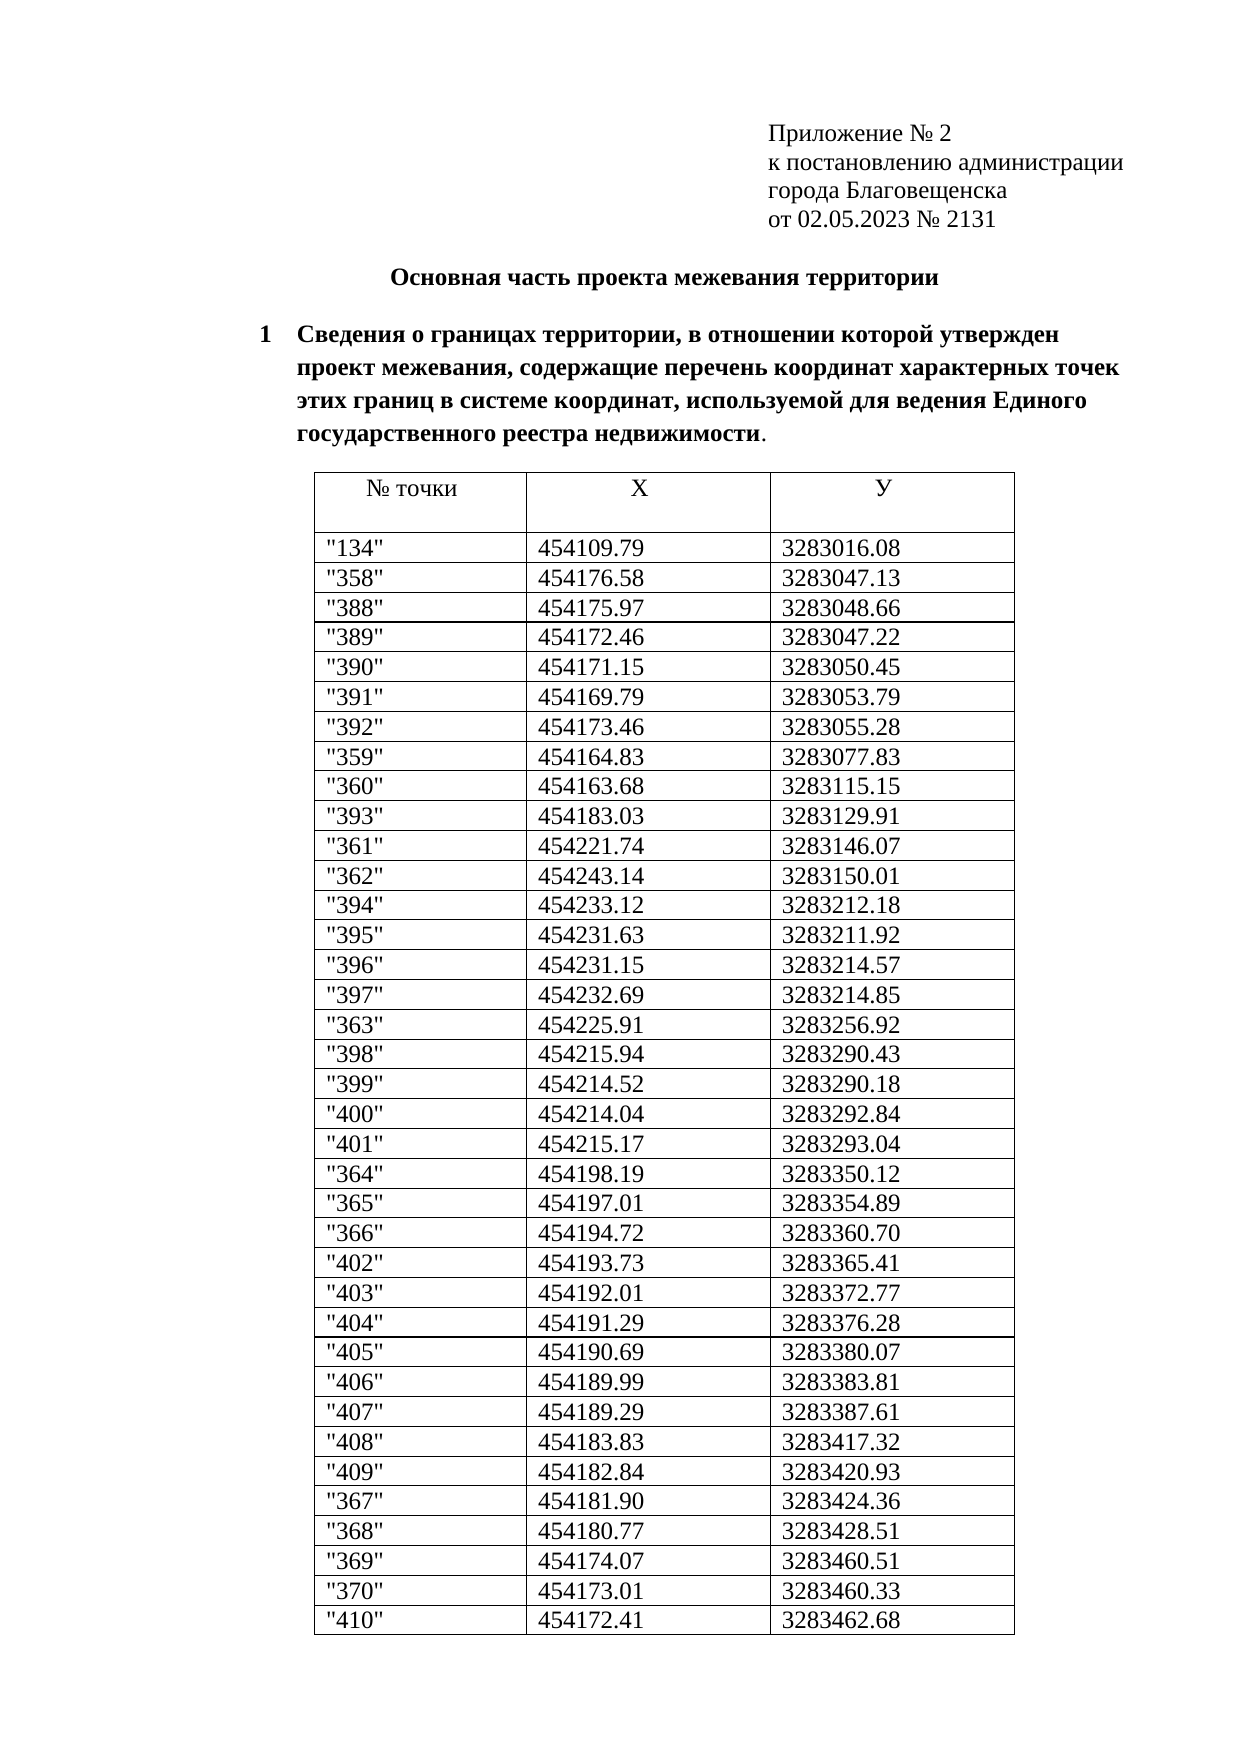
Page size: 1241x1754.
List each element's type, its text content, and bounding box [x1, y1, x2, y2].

text Приложение № 2 [177, 118, 1152, 147]
table_cell 454182.84 [527, 1457, 770, 1485]
table_cell 454176.58 [527, 563, 770, 592]
text города Благовещенска [177, 176, 1152, 204]
table_cell 454194.72 [527, 1218, 770, 1247]
table_cell 454192.01 [527, 1278, 770, 1307]
table_cell 3283212.18 [771, 891, 1014, 919]
table_cell 3283214.85 [771, 980, 1014, 1009]
table_cell 3283290.43 [771, 1040, 1014, 1068]
table_cell "388" [315, 593, 526, 621]
table_cell "390" [315, 652, 526, 681]
table_header № точки [315, 473, 526, 532]
table_cell 3283077.83 [771, 742, 1014, 770]
table_cell 454215.17 [527, 1129, 770, 1158]
table_cell 3283214.57 [771, 950, 1014, 979]
table_cell 454109.79 [527, 533, 770, 562]
table_cell 454232.69 [527, 980, 770, 1009]
table_cell 454171.15 [527, 652, 770, 681]
table_cell "392" [315, 712, 526, 741]
list Сведения о границах территории, в отношении которой утвержден проект межевания, содержащие перечень координат характерных точек этих границ в системе координат, используемой для ведения Единого государственного реестра недвижимости. [259, 319, 1133, 447]
table_cell "359" [315, 742, 526, 770]
table_cell 454191.29 [527, 1308, 770, 1336]
table_cell 454193.73 [527, 1248, 770, 1277]
table_cell "369" [315, 1546, 526, 1575]
table_cell 3283372.77 [771, 1278, 1014, 1307]
table_cell 454233.12 [527, 891, 770, 919]
table_cell "410" [315, 1606, 526, 1634]
table_cell 3283387.61 [771, 1397, 1014, 1426]
table_cell "401" [315, 1129, 526, 1158]
table_cell 454180.77 [527, 1516, 770, 1545]
table_cell 3283354.89 [771, 1189, 1014, 1217]
table_cell 454243.14 [527, 861, 770, 889]
table_cell 454198.19 [527, 1159, 770, 1187]
table_cell 3283211.92 [771, 920, 1014, 949]
table_cell 3283150.01 [771, 861, 1014, 889]
text от 02.05.2023 № 2131 [177, 204, 1152, 233]
table_cell "134" [315, 533, 526, 562]
table_cell "368" [315, 1516, 526, 1545]
table_cell "395" [315, 920, 526, 949]
table_cell 3283146.07 [771, 831, 1014, 860]
table_cell 3283360.70 [771, 1218, 1014, 1247]
table_cell 454172.41 [527, 1606, 770, 1634]
table_cell 454183.03 [527, 801, 770, 830]
table_cell "394" [315, 891, 526, 919]
table_cell "361" [315, 831, 526, 860]
table_cell "365" [315, 1189, 526, 1217]
table_cell 454190.69 [527, 1338, 770, 1366]
table_cell 454197.01 [527, 1189, 770, 1217]
table_cell 3283462.68 [771, 1606, 1014, 1634]
table_cell "370" [315, 1576, 526, 1604]
table_cell 454189.29 [527, 1397, 770, 1426]
table_cell 3283460.51 [771, 1546, 1014, 1575]
table_cell "408" [315, 1427, 526, 1456]
table_cell 3283376.28 [771, 1308, 1014, 1336]
table_cell 3283460.33 [771, 1576, 1014, 1604]
table_cell 3283350.12 [771, 1159, 1014, 1187]
table_cell 454231.63 [527, 920, 770, 949]
table_cell 3283129.91 [771, 801, 1014, 830]
table_cell 454175.97 [527, 593, 770, 621]
table_cell 454173.01 [527, 1576, 770, 1604]
table_cell 3283380.07 [771, 1338, 1014, 1366]
table_cell "391" [315, 682, 526, 711]
table_cell "406" [315, 1367, 526, 1396]
table_cell "404" [315, 1308, 526, 1336]
table_cell 454183.83 [527, 1427, 770, 1456]
table_cell 3283055.28 [771, 712, 1014, 741]
table_cell "403" [315, 1278, 526, 1307]
table_cell 454164.83 [527, 742, 770, 770]
table_cell 3283424.36 [771, 1486, 1014, 1515]
table_cell 454231.15 [527, 950, 770, 979]
table_cell 3283050.45 [771, 652, 1014, 681]
table_cell 454172.46 [527, 623, 770, 651]
table_cell 454225.91 [527, 1010, 770, 1038]
table_cell 3283047.13 [771, 563, 1014, 592]
table_cell 454173.46 [527, 712, 770, 741]
table_cell 3283383.81 [771, 1367, 1014, 1396]
table_cell "398" [315, 1040, 526, 1068]
table_cell 454163.68 [527, 771, 770, 800]
table_cell "360" [315, 771, 526, 800]
table_cell "363" [315, 1010, 526, 1038]
table_cell "397" [315, 980, 526, 1009]
table_cell 3283293.04 [771, 1129, 1014, 1158]
table_header Х [527, 473, 770, 532]
table_cell "402" [315, 1248, 526, 1277]
table_cell 454181.90 [527, 1486, 770, 1515]
table_cell "399" [315, 1069, 526, 1098]
table_cell 454215.94 [527, 1040, 770, 1068]
table_cell 3283256.92 [771, 1010, 1014, 1038]
table_cell "407" [315, 1397, 526, 1426]
table_cell 3283016.08 [771, 533, 1014, 562]
table_cell "366" [315, 1218, 526, 1247]
table_cell "400" [315, 1099, 526, 1128]
table_cell 454189.99 [527, 1367, 770, 1396]
table_cell 3283048.66 [771, 593, 1014, 621]
table_cell "393" [315, 801, 526, 830]
table_cell 3283417.32 [771, 1427, 1014, 1456]
table_cell "409" [315, 1457, 526, 1485]
table_cell "389" [315, 623, 526, 651]
table_cell 454214.04 [527, 1099, 770, 1128]
table_cell 3283365.41 [771, 1248, 1014, 1277]
table_cell 3283292.84 [771, 1099, 1014, 1128]
table_cell 454174.07 [527, 1546, 770, 1575]
text Основная часть проекта межевания территории [177, 262, 1152, 291]
table_cell 3283115.15 [771, 771, 1014, 800]
table_cell "396" [315, 950, 526, 979]
table_cell 3283053.79 [771, 682, 1014, 711]
table_cell 3283428.51 [771, 1516, 1014, 1545]
table_cell 454169.79 [527, 682, 770, 711]
table_cell "405" [315, 1338, 526, 1366]
table_cell "362" [315, 861, 526, 889]
table_header У [771, 473, 1014, 532]
table_cell "367" [315, 1486, 526, 1515]
table_cell 3283047.22 [771, 623, 1014, 651]
table_cell 454214.52 [527, 1069, 770, 1098]
table_cell "358" [315, 563, 526, 592]
table_cell 3283420.93 [771, 1457, 1014, 1485]
table_cell 3283290.18 [771, 1069, 1014, 1098]
table_cell 454221.74 [527, 831, 770, 860]
text к постановлению администрации [177, 147, 1152, 176]
table_cell "364" [315, 1159, 526, 1187]
